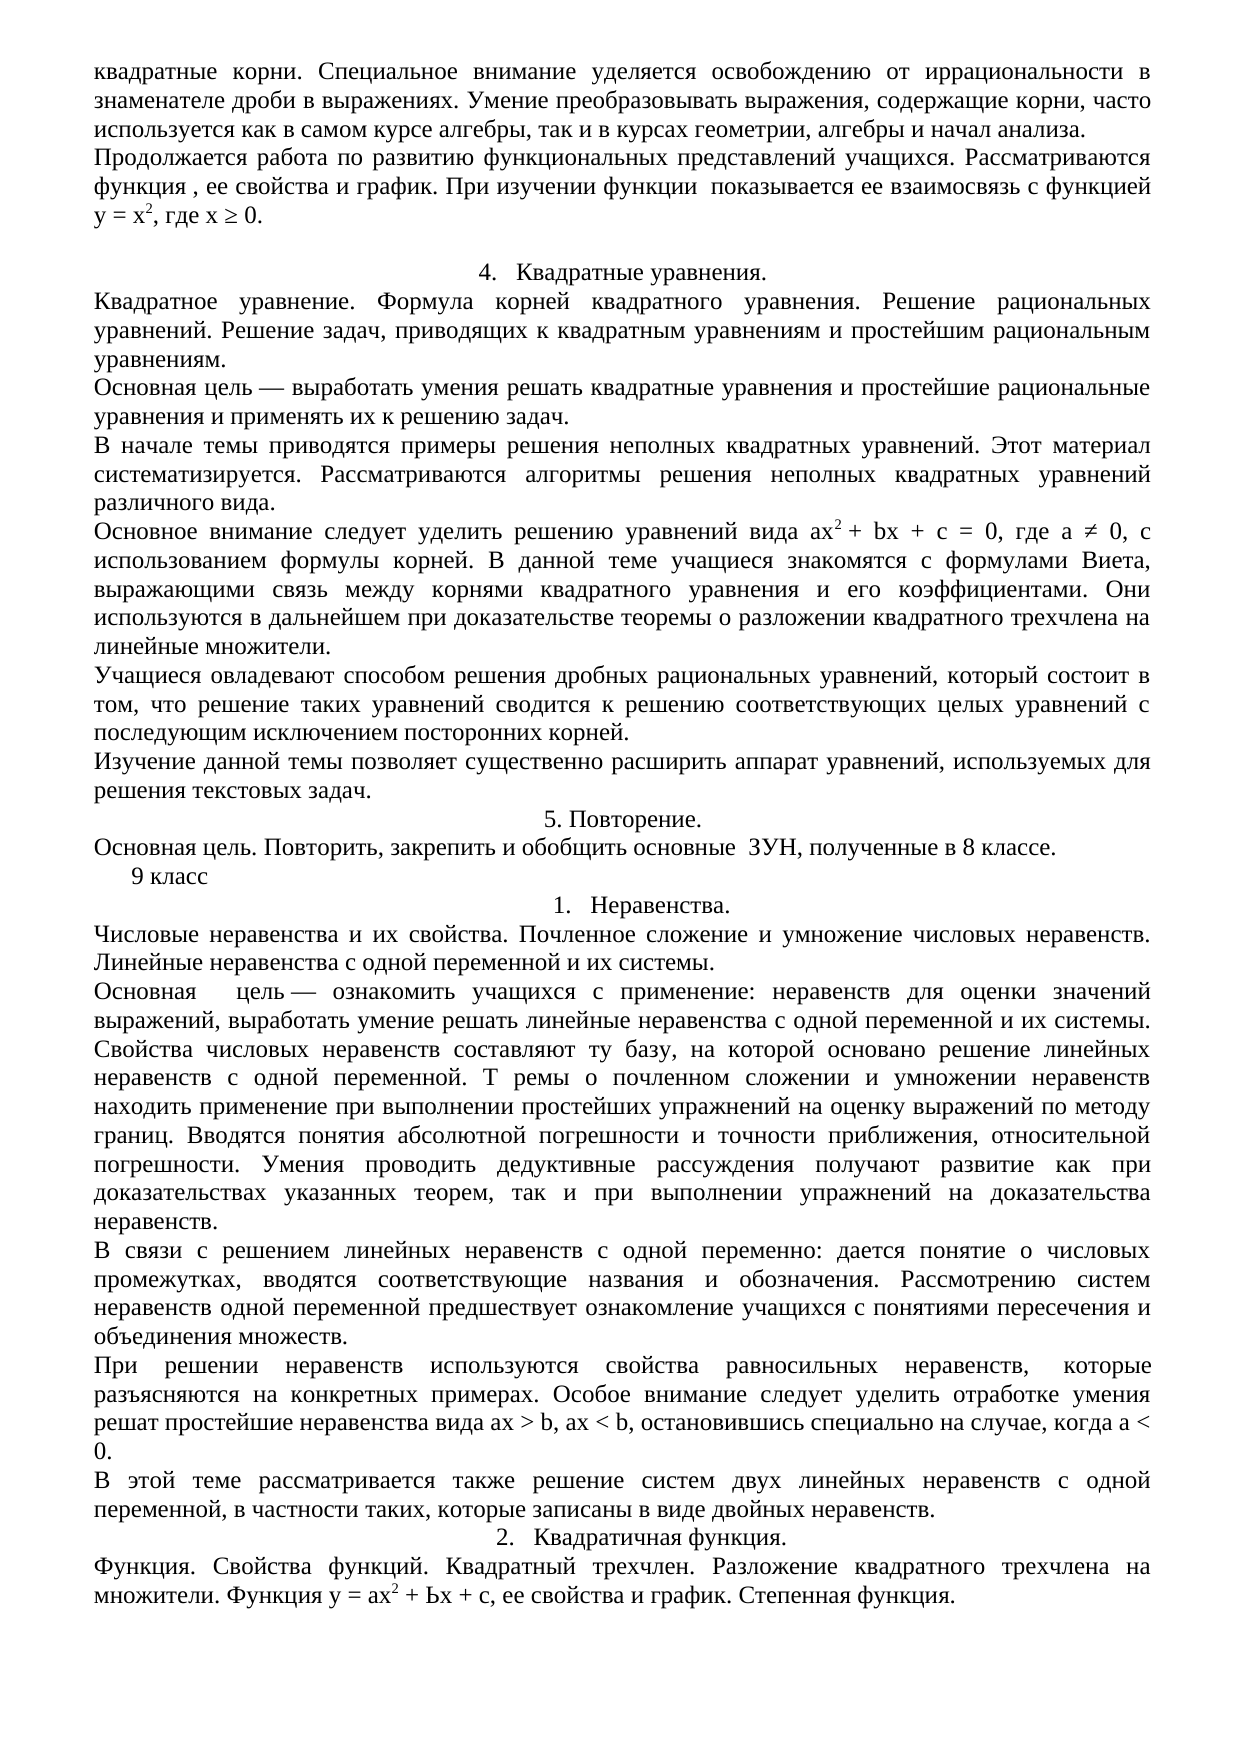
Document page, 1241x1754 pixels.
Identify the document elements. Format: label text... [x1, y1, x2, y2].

text Квадратное уравнение. Формула корней квадратного уравнения. Решение рациональных уравнений. Решение задач, приводящих к квадратным уравнениям и простейшим рациональным уравнениям. [94, 286, 1152, 372]
text 9 класс [131, 861, 1152, 890]
text Продолжается работа по развитию функциональных представлений учащихся. Рассматриваются функция , ее свойства и график. При изучении функции показывается ее взаимосвязь с функцией у = х2, где х ≥ 0. [94, 142, 1152, 229]
text Функция. Свойства функций. Квадратный трехчлен. Разложение квадратного трехчлена на множители. Функция у = ах2 + Ьх + с, ее свойства и график. Степенная функция. [94, 1551, 1152, 1609]
text В начале темы приводятся примеры решения неполных квадратных уравнений. Этот материал систематизируется. Рассматриваются алгоритмы решения неполных квадратных уравнений различного вида. [94, 430, 1152, 516]
text Основная цель — выработать умения решать квадратные уравнения и простейшие рациональные уравнения и применять их к решению задач. [94, 372, 1152, 430]
text Числовые неравенства и их свойства. Почленное сложение и умножение числовых неравенств. Линейные неравенства с одной переменной и их системы. [94, 919, 1152, 976]
text При решении неравенств используются свойства равносильных неравенств, которые разъясняются на конкретных примерах. Особое внимание следует уделить отработке умения решат простейшие неравенства вида ах > b, ах < b, остановившись специально на случае, когда а < 0. [94, 1350, 1152, 1465]
text В связи с решением линейных неравенств с одной переменно: дается понятие о числовых промежутках, вводятся соответствующие названия и обозначения. Рассмотрению систем неравенств одной переменной предшествует ознакомление учащихся с понятиями пересечения и объединения множеств. [94, 1235, 1152, 1350]
text В этой теме рассматривается также решение систем двух линейных неравенств с одной переменной, в частности таких, которые записаны в виде двойных неравенств. [94, 1465, 1152, 1522]
text Основная цель. Повторить, закрепить и обобщить основные ЗУН, полученные в 8 классе. [94, 832, 1152, 861]
text 4. Квадратные уравнения. [94, 257, 1152, 286]
text 5. Повторение. [94, 804, 1152, 832]
text Учащиеся овладевают способом решения дробных рациональных уравнений, который состоит в том, что решение таких уравнений сводится к решению соответствующих целых уравнений с последующим исключением посторонних корней. [94, 660, 1152, 746]
text Основная цель — ознакомить учащихся с применение: неравенств для оценки значений выражений, выработать умение решать линейные неравенства с одной переменной и их системы. Свойства числовых неравенств составляют ту базу, на которой основано решение линейных неравенств с одной переменной. Т ремы о почленном сложении и умножении неравенств находить применение при выполнении простейших упражнений на оценку выражений по методу границ. Вводятся понятия абсолютной погрешности и точности приближения, относительной погрешности. Умения проводить дедуктивные рассуждения получают развитие как при доказательствах указанных теорем, так и при выполнении упражнений на доказательства неравенств. [94, 976, 1152, 1235]
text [94, 56, 1152, 142]
list Неравенства. [131, 890, 1152, 919]
list Квадратичная функция. [131, 1522, 1152, 1551]
text Основное внимание следует уделить решению уравнений вида ах2 + bх + с = 0, где а ≠ 0, с использованием формулы корней. В данной теме учащиеся знакомятся с формулами Виета, выражающими связь между корнями квадратного уравнения и его коэффициентами. Они используются в дальнейшем при доказательстве теоремы о разложении квадратного трехчлена на линейные множители. [94, 516, 1152, 660]
text Изучение данной темы позволяет существенно расширить аппарат уравнений, используемых для решения текстовых задач. [94, 746, 1152, 804]
